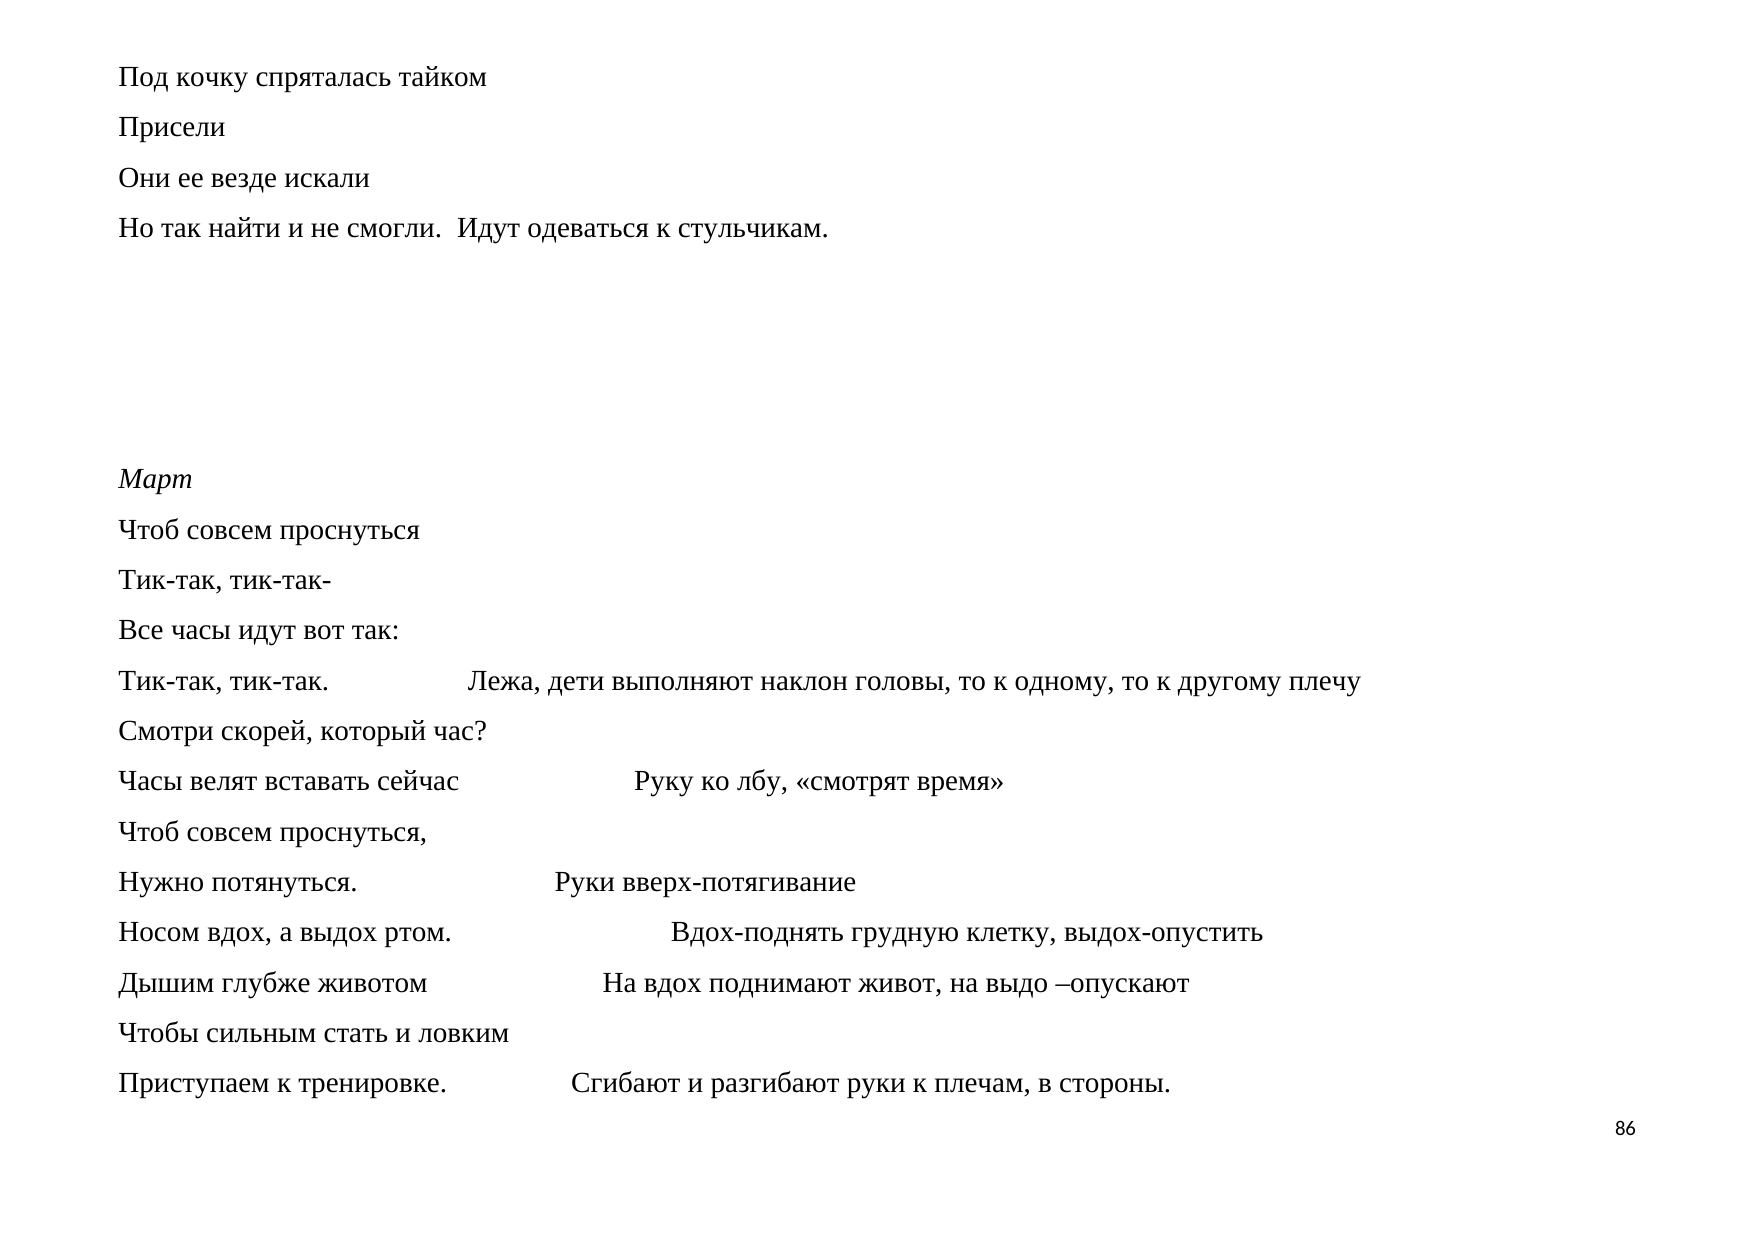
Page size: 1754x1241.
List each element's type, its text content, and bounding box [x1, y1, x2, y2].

text Чтоб совсем проснуться, [118, 814, 1636, 847]
text Часы велят вставать сейчас Руку ко лбу, «смотрят время» [118, 763, 1636, 797]
text Они ее везде искали [118, 160, 1636, 193]
text Нужно потянуться. Руки вверх-потягивание [118, 864, 1636, 898]
text Тик-так, тик-так- [118, 562, 1636, 596]
text Чтобы сильным стать и ловким [118, 1015, 1636, 1048]
text Март [118, 462, 1636, 495]
text Дышим глубже животом На вдох поднимают живот, на выдо –опускают [118, 965, 1636, 998]
text Но так найти и не смогли. Идут одеваться к стульчикам. [118, 210, 1636, 243]
text Носом вдох, а выдох ртом. Вдох-поднять грудную клетку, выдох-опустить [118, 914, 1636, 948]
text Приступаем к тренировке. Сгибают и разгибают руки к плечам, в стороны. [118, 1065, 1636, 1099]
text Смотри скорей, который час? [118, 713, 1636, 747]
text Чтоб совсем проснуться [118, 512, 1636, 545]
text Присели [118, 109, 1636, 143]
text Все часы идут вот так: [118, 612, 1636, 646]
text Тик-так, тик-так. Лежа, дети выполняют наклон головы, то к одному, то к другому плечу [118, 663, 1636, 696]
text Под кочку спряталась тайком [118, 59, 1636, 93]
